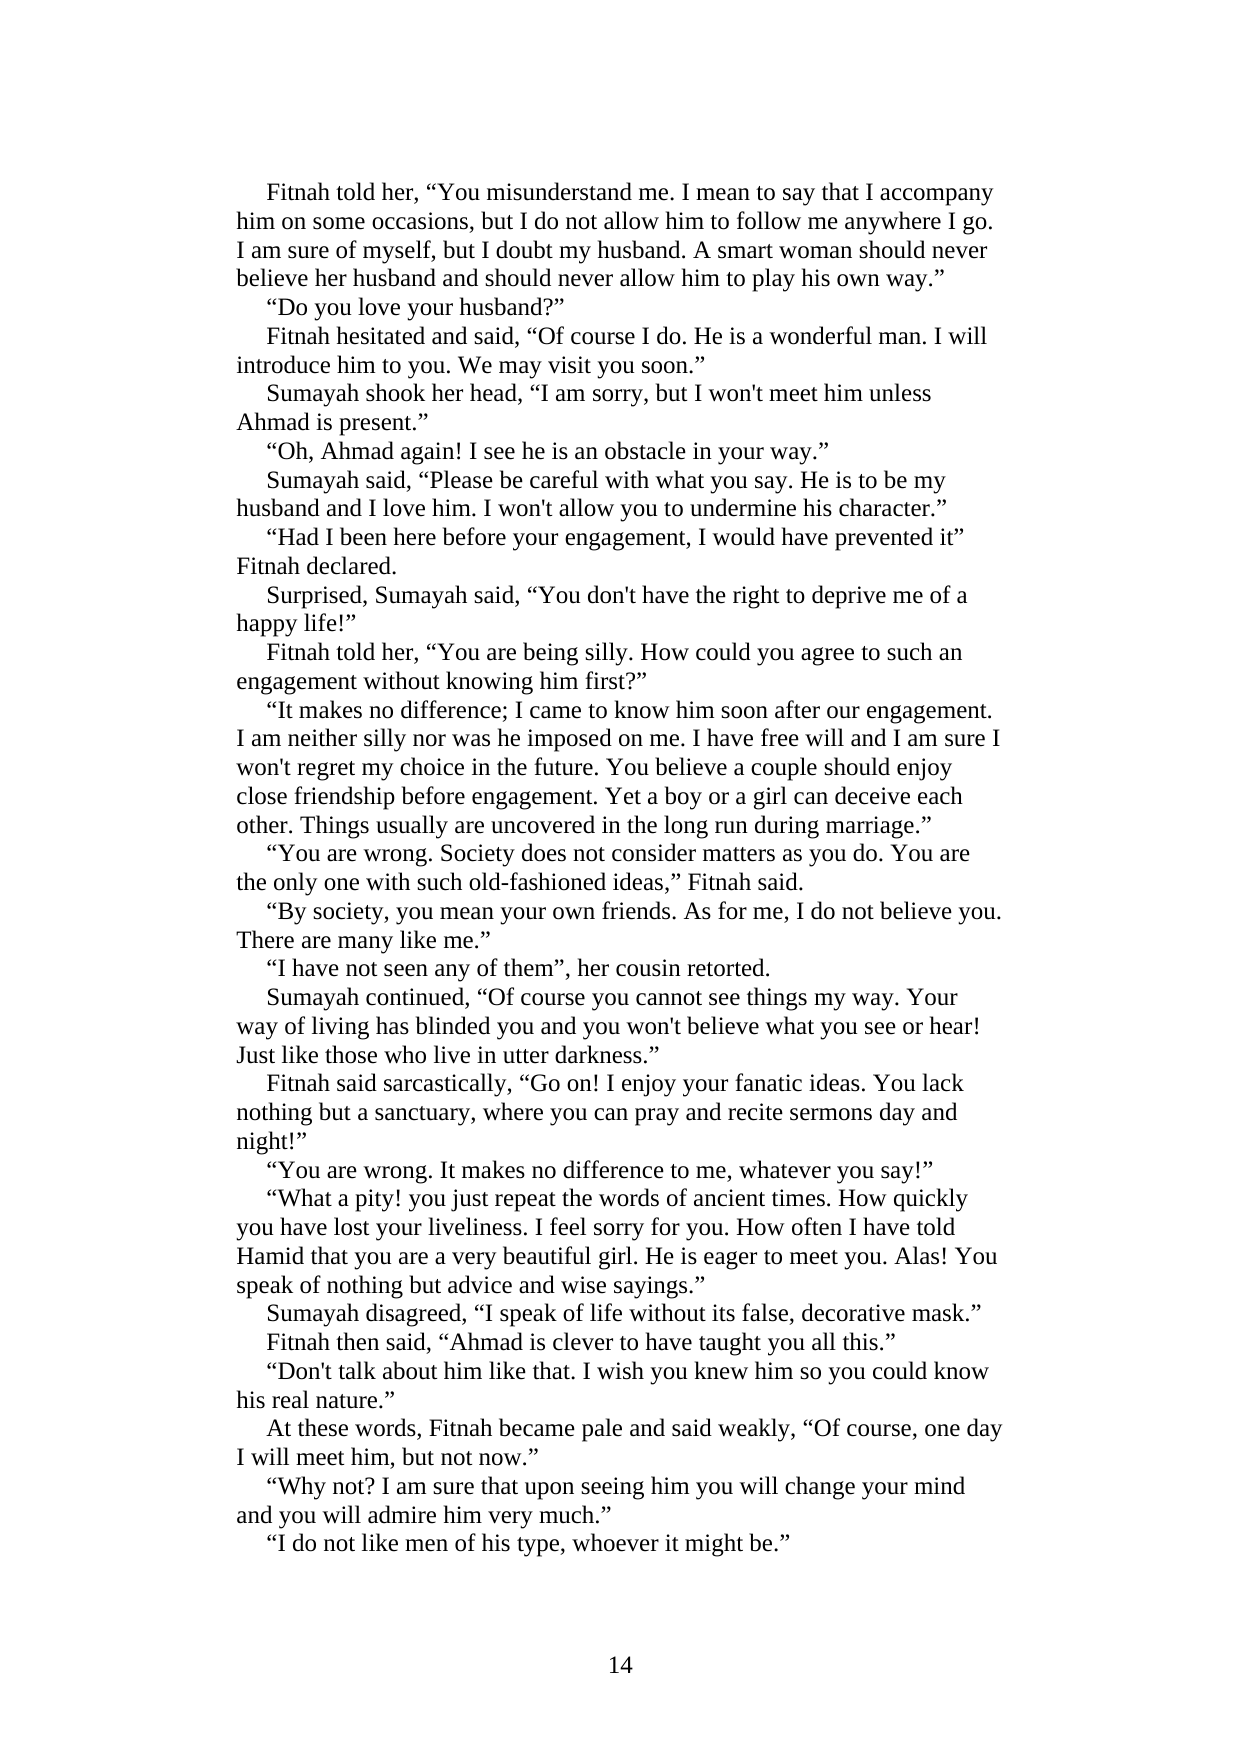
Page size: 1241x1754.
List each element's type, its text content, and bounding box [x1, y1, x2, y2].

text “Don't talk about him like that. I wish you knew him so you could know his real nature.” [236, 1356, 1004, 1413]
text “Oh, Ahmad again! I see he is an obstacle in your way.” [236, 436, 1004, 465]
text Fitnah then said, “Ahmad is clever to have taught you all this.” [236, 1327, 1004, 1356]
text Fitnah said sarcastically, “Go on! I enjoy your fanatic ideas. You lack nothing but a sanctuary, where you can pray and recite sermons day and night!” [236, 1068, 1004, 1155]
text “I have not seen any of them”, her cousin retorted. [236, 953, 1004, 982]
text Fitnah told her, “You misunderstand me. I mean to say that I accompany him on some occasions, but I do not allow him to follow me anywhere I go. I am sure of myself, but I doubt my husband. A smart woman should never believe her husband and should never allow him to play his own way.” [236, 177, 1004, 292]
text “Had I been here before your engagement, I would have prevented it” Fitnah declared. [236, 522, 1004, 580]
text Fitnah told her, “You are being silly. How could you agree to such an engagement without knowing him first?” [236, 637, 1004, 695]
text Fitnah hesitated and said, “Of course I do. He is a wonderful man. I will introduce him to you. We may visit you soon.” [236, 321, 1004, 378]
text “What a pity! you just repeat the words of ancient times. How quickly you have lost your liveliness. I feel sorry for you. How often I have told Hamid that you are a very beautiful girl. He is eager to meet you. Alas! You speak of nothing but advice and wise sayings.” [236, 1183, 1004, 1298]
text “I do not like men of his type, whoever it might be.” [236, 1528, 1004, 1557]
text Sumayah shook her head, “I am sorry, but I won't meet him unless Ahmad is present.” [236, 378, 1004, 436]
text “You are wrong. It makes no difference to me, whatever you say!” [236, 1155, 1004, 1183]
text Sumayah continued, “Of course you cannot see things my way. Your way of living has blinded you and you won't believe what you see or hear! Just like those who live in utter darkness.” [236, 982, 1004, 1068]
text Sumayah disagreed, “I speak of life without its false, decorative mask.” [236, 1298, 1004, 1327]
text “Why not? I am sure that upon seeing him you will change your mind and you will admire him very much.” [236, 1471, 1004, 1528]
text Sumayah said, “Please be careful with what you say. He is to be my husband and I love him. I won't allow you to undermine his character.” [236, 465, 1004, 522]
text “By society, you mean your own friends. As for me, I do not believe you. There are many like me.” [236, 896, 1004, 953]
text “It makes no difference; I came to know him soon after our engagement. I am neither silly nor was he imposed on me. I have free will and I am sure I won't regret my choice in the future. You believe a couple should enjoy close friendship before engagement. Yet a boy or a girl can deceive each other. Things usually are uncovered in the long run during marriage.” [236, 695, 1004, 838]
text Surprised, Sumayah said, “You don't have the right to deprive me of a happy life!” [236, 580, 1004, 637]
text “Do you love your husband?” [236, 292, 1004, 321]
text “You are wrong. Society does not consider matters as you do. You are the only one with such old-fashioned ideas,” Fitnah said. [236, 838, 1004, 896]
text At these words, Fitnah became pale and said weakly, “Of course, one day I will meet him, but not now.” [236, 1413, 1004, 1471]
